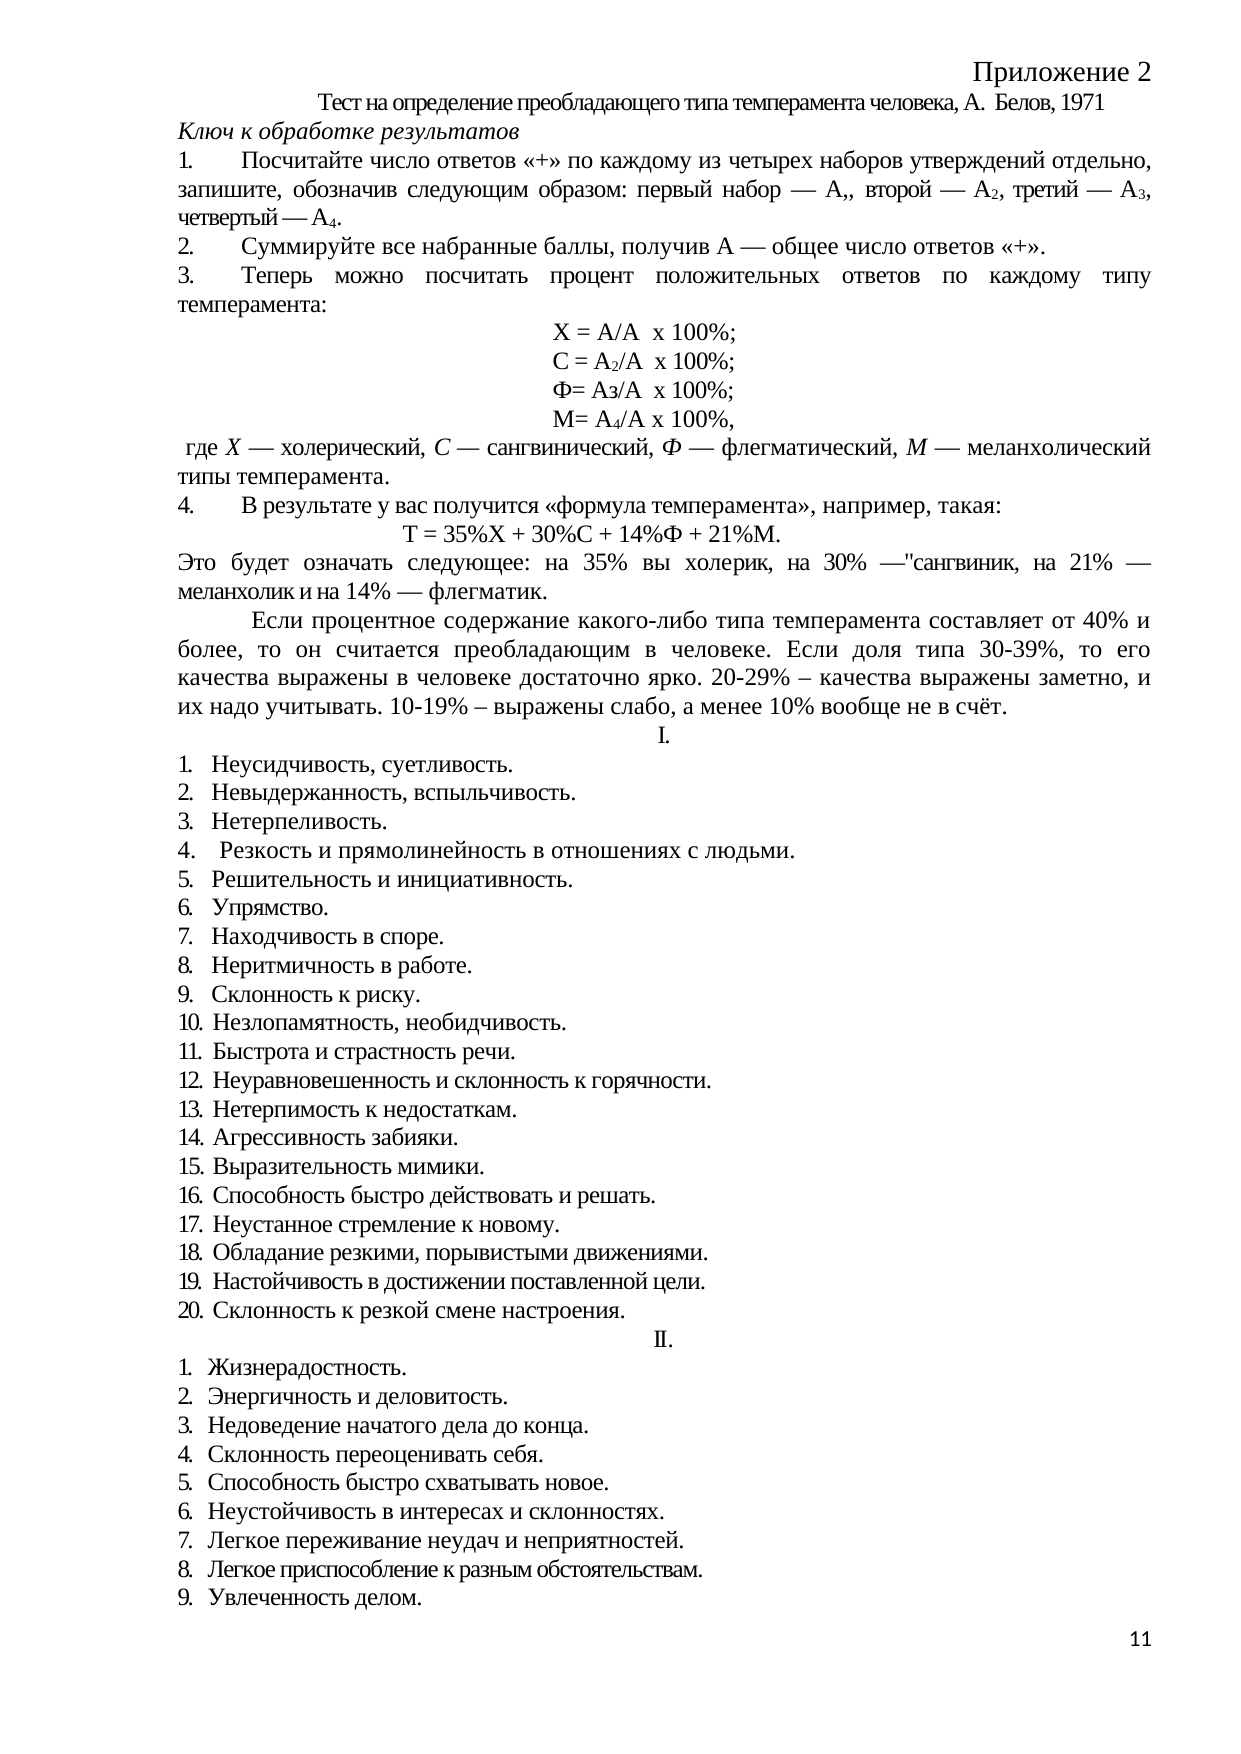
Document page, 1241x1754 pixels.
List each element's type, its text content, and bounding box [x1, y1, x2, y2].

list Увлеченность делом. [177, 1582, 1152, 1611]
list Жизнерадостность. [177, 1352, 1152, 1381]
list Способность быстро действовать и решать. [177, 1180, 1152, 1209]
list Агрессивность забияки. [177, 1122, 1152, 1151]
text 4. В результате у вас получится «формула темперамента», например, такая: [177, 490, 1152, 519]
list Склонность переоценивать себя. [177, 1439, 1152, 1467]
text I. [177, 720, 1152, 749]
text Если процентное содержание какого-либо типа темперамента составляет от 40% и более, то он считается преобладающим в человеке. Если доля типа 30-39%, то его качества выражены в человеке достаточно ярко. 20-29% – качества выражены заметно, и их надо учитывать. 10-19% – выражены слабо, а менее 10% вообще не в счёт. [177, 605, 1152, 720]
text Т = 35%Х + 30%С + 14%Ф + 21%М. [327, 519, 1152, 547]
list Решительность и инициативность. [177, 864, 1152, 892]
list Неусидчивость, суетливость. [177, 749, 1152, 777]
list Настойчивость в достижении поставленной цели. [177, 1266, 1152, 1295]
list Неритмичность в работе. [177, 950, 1152, 979]
list Невыдержанность, вспыльчивость. [177, 777, 1152, 806]
text Это будет означать следующее: на 35% вы холерик, на 30% —"сангвиник, на 21% — меланхолик и на 14% — флегматик. [177, 547, 1152, 605]
list Суммируйте все набранные баллы, получив А — общее число ответов «+». [177, 231, 1152, 260]
list Выразительность мимики. [177, 1151, 1152, 1180]
list Посчитайте число ответов «+» по каждому из четырех наборов утверждений отдельно, запишите, обозначив следующим образом: первый набор — А,, второй — А2, третий — А3, четвертый — А4. [177, 145, 1152, 231]
list Неустанное стремление к новому. [177, 1209, 1152, 1237]
list Нетерпимость к недостаткам. [177, 1094, 1152, 1122]
text где X — холерический, С — сангвинический, Ф — флегматический, М — меланхолический типы темперамента. [177, 432, 1152, 490]
text Ключ к обработке результатов [177, 116, 1152, 145]
list Способность быстро схватывать новое. [177, 1467, 1152, 1496]
list Резкость и прямолинейность в отношениях с людьми. [177, 835, 1152, 864]
list Неуравновешенность и склонность к горячности. [177, 1065, 1152, 1094]
text X = А/А х 100%; [552, 317, 1152, 346]
list Находчивость в споре. [177, 921, 1152, 950]
text М= А4/А х 100%, [552, 404, 1152, 432]
list Энергичность и деловитость. [177, 1381, 1152, 1410]
text Ф= Аз/А х 100%; [552, 375, 1152, 404]
list Нетерпеливость. [177, 806, 1152, 835]
list Легкое переживание неудач и неприятностей. [177, 1525, 1152, 1554]
text II. [177, 1324, 1152, 1352]
list Недоведение начатого дела до конца. [177, 1410, 1152, 1439]
list Легкое приспособление к разным обстоятельствам. [177, 1554, 1152, 1582]
text Приложение 2 [177, 54, 1152, 87]
list Теперь можно посчитать процент положительных ответов по каждому типу темперамента: [177, 260, 1152, 317]
list Неустойчивость в интересах и склонностях. [177, 1496, 1152, 1525]
list Незлопамятность, необидчивость. [177, 1007, 1152, 1036]
list Упрямство. [177, 892, 1152, 921]
list Склонность к риску. [177, 979, 1152, 1007]
text С = А2/А х 100%; [552, 346, 1152, 375]
list Склонность к резкой смене настроения. [177, 1295, 1152, 1324]
list Быстрота и страстность речи. [177, 1036, 1152, 1065]
text Тест на определение преобладающего типа темперамента человека, А. Белов, 1971 [177, 87, 1152, 116]
list Обладание резкими, порывистыми движениями. [177, 1237, 1152, 1266]
